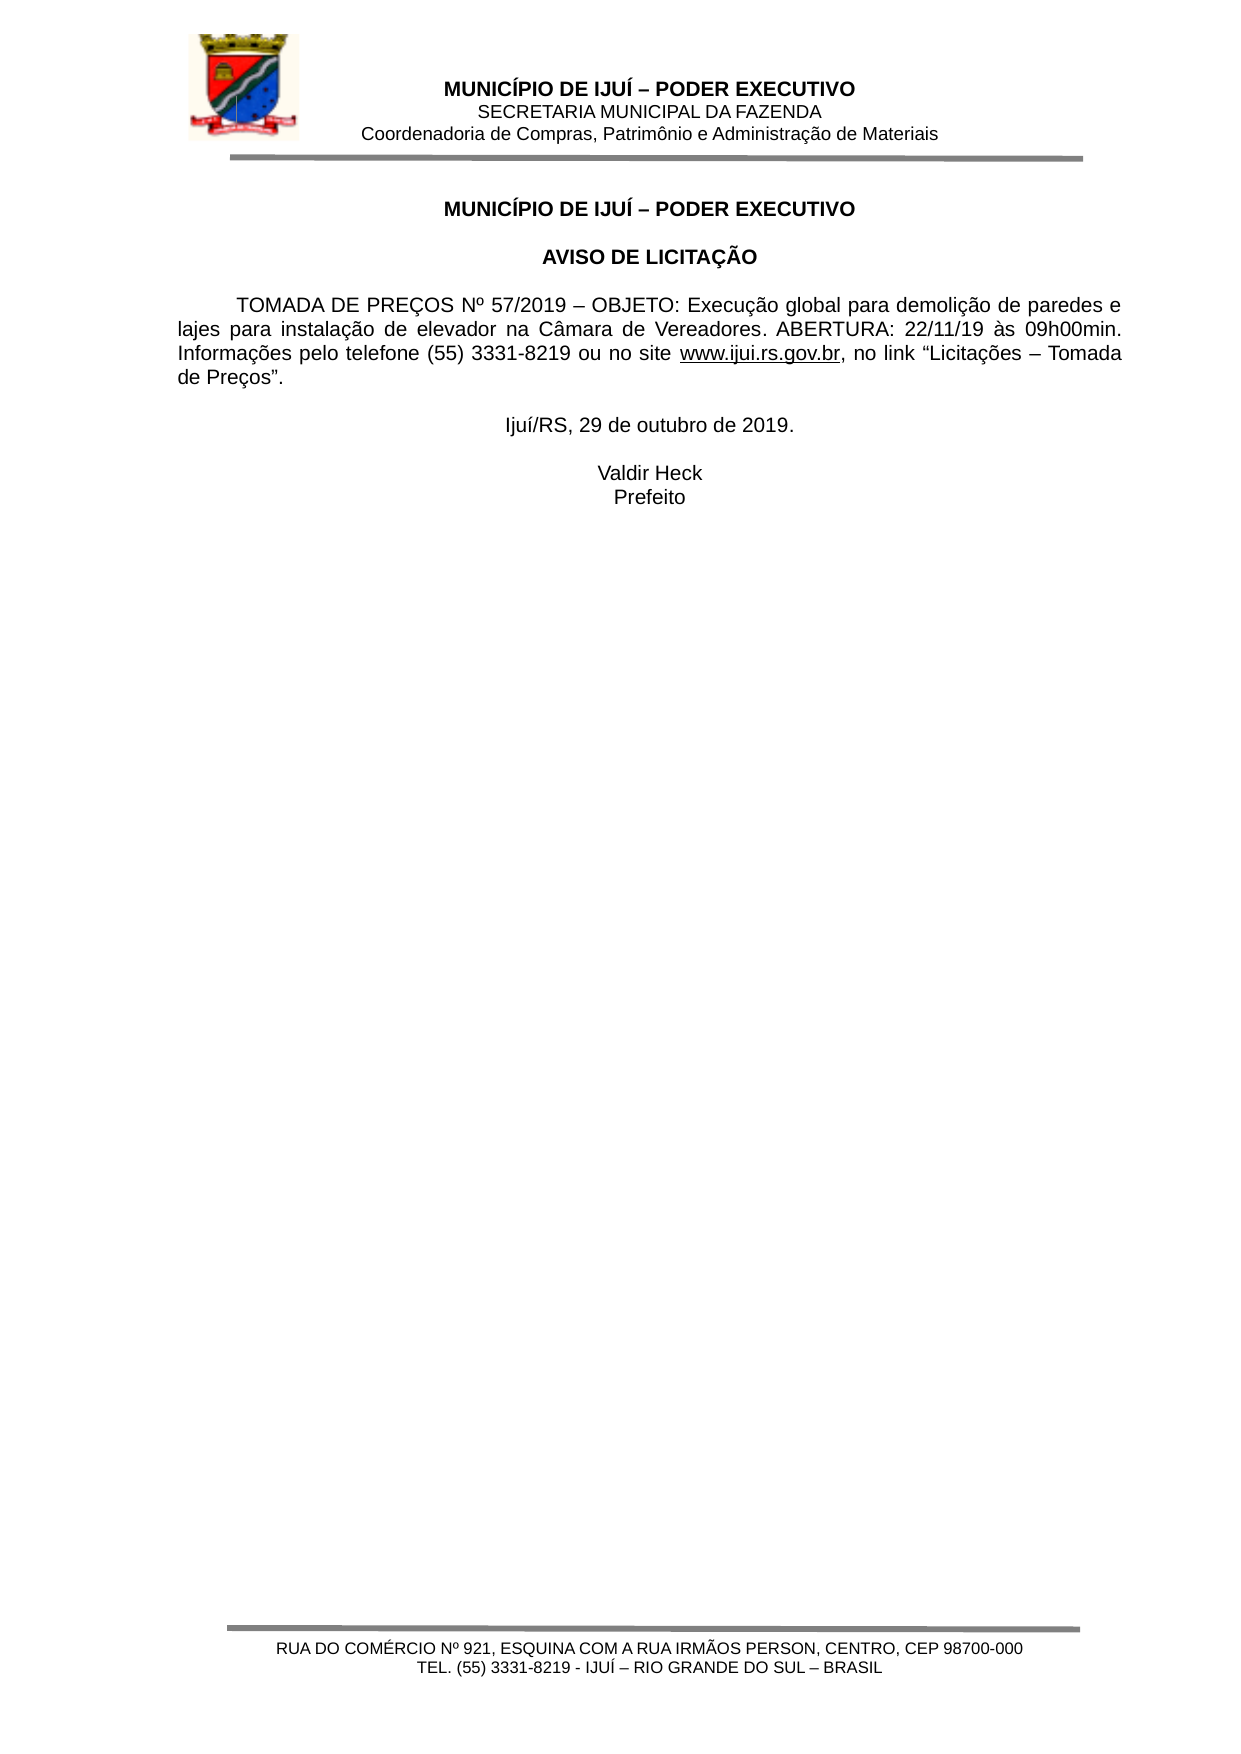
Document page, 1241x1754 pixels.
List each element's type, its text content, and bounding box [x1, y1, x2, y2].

text Prefeito [177, 485, 1122, 509]
text TOMADA DE PREÇOS Nº 57/2019 – OBJETO: Execução global para demolição de paredes e lajes para instalação de elevador na Câmara de Vereadores. ABERTURA: 22/11/19 às 09h00min. Informações pelo telefone (55) 3331-8219 ou no site www.ijui.rs.gov.br, no link “Licitações – Tomada de Preços”. [177, 293, 1122, 389]
text MUNICÍPIO DE IJUÍ – PODER EXECUTIVO [177, 197, 1122, 221]
picture [187, 34, 300, 143]
text Ijuí/RS, 29 de outubro de 2019. [177, 413, 1122, 437]
text Valdir Heck [177, 461, 1122, 485]
text AVISO DE LICITAÇÃO [177, 245, 1122, 269]
